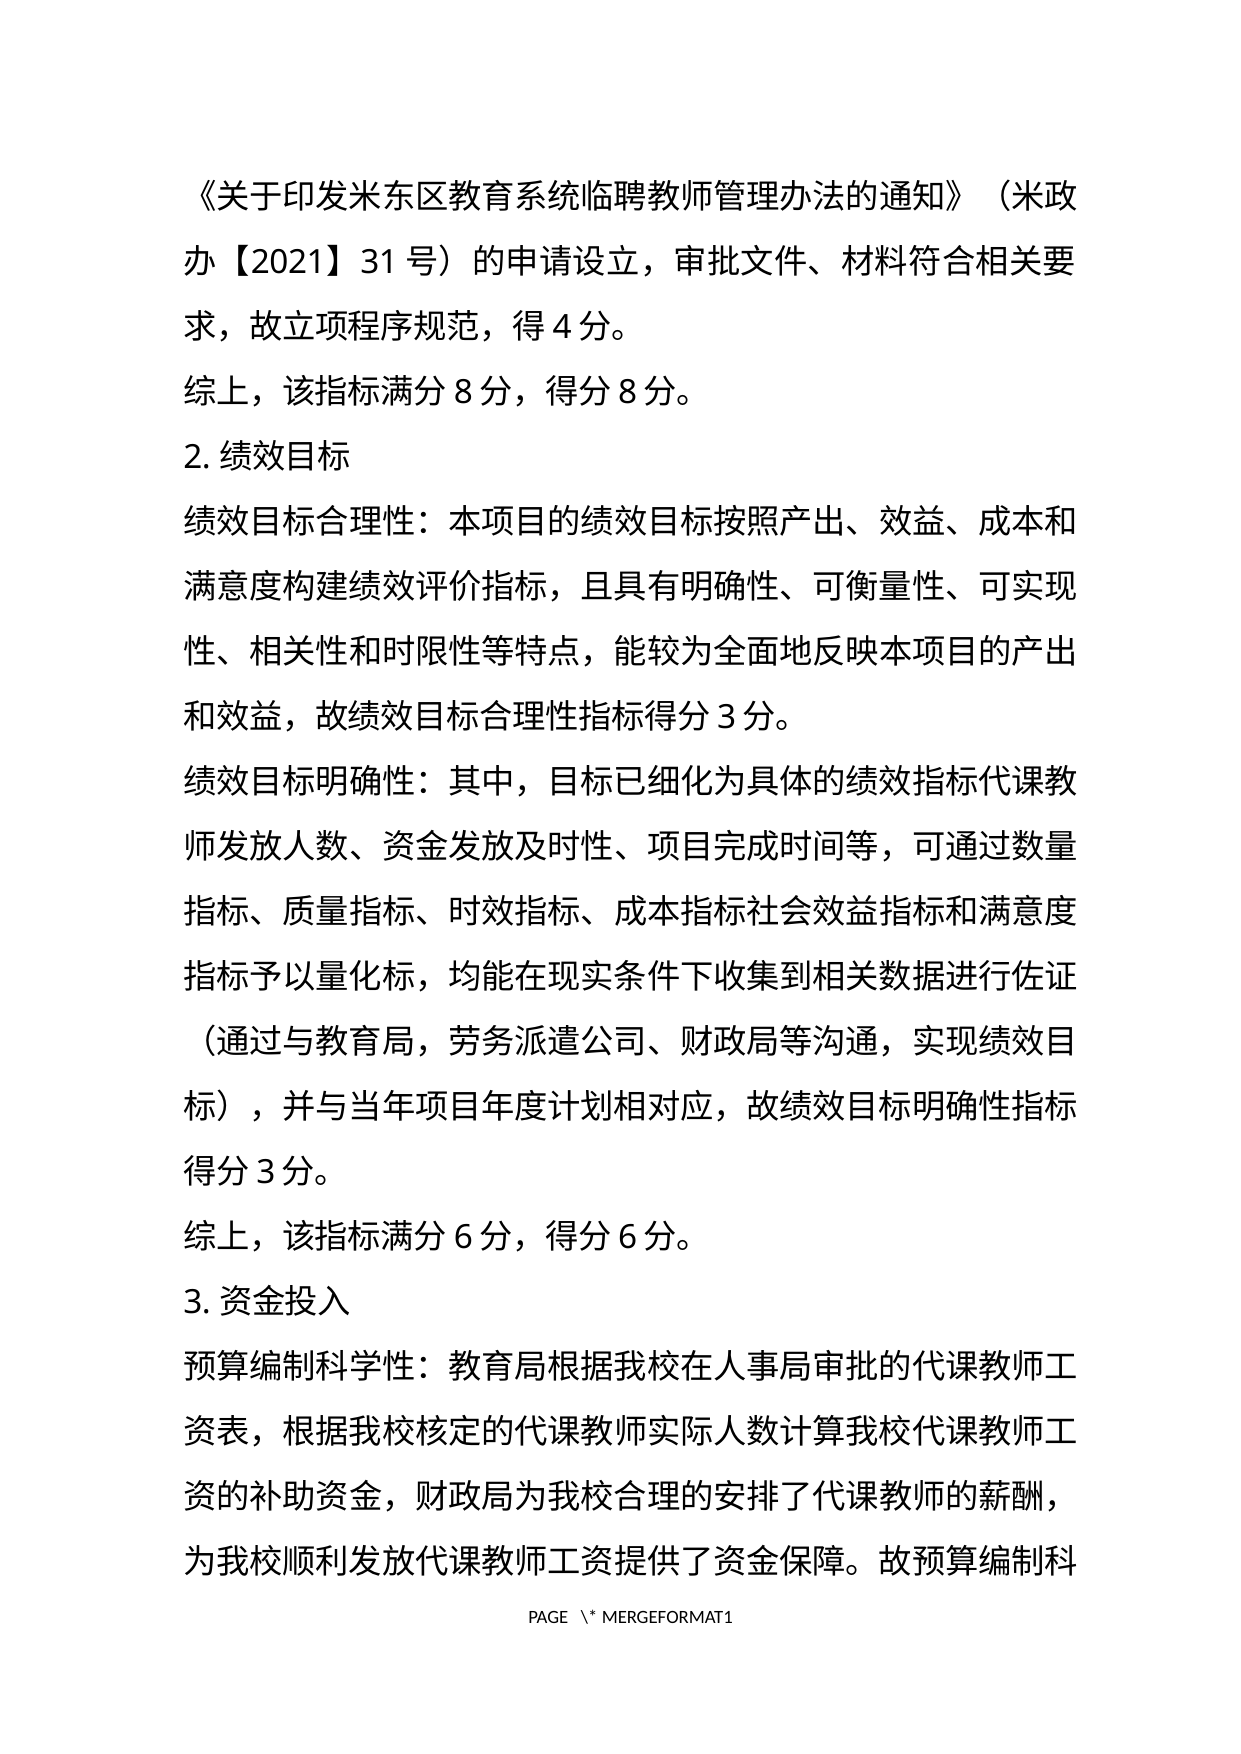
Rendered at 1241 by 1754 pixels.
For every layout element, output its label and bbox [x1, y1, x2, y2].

text [183, 162, 1078, 1592]
